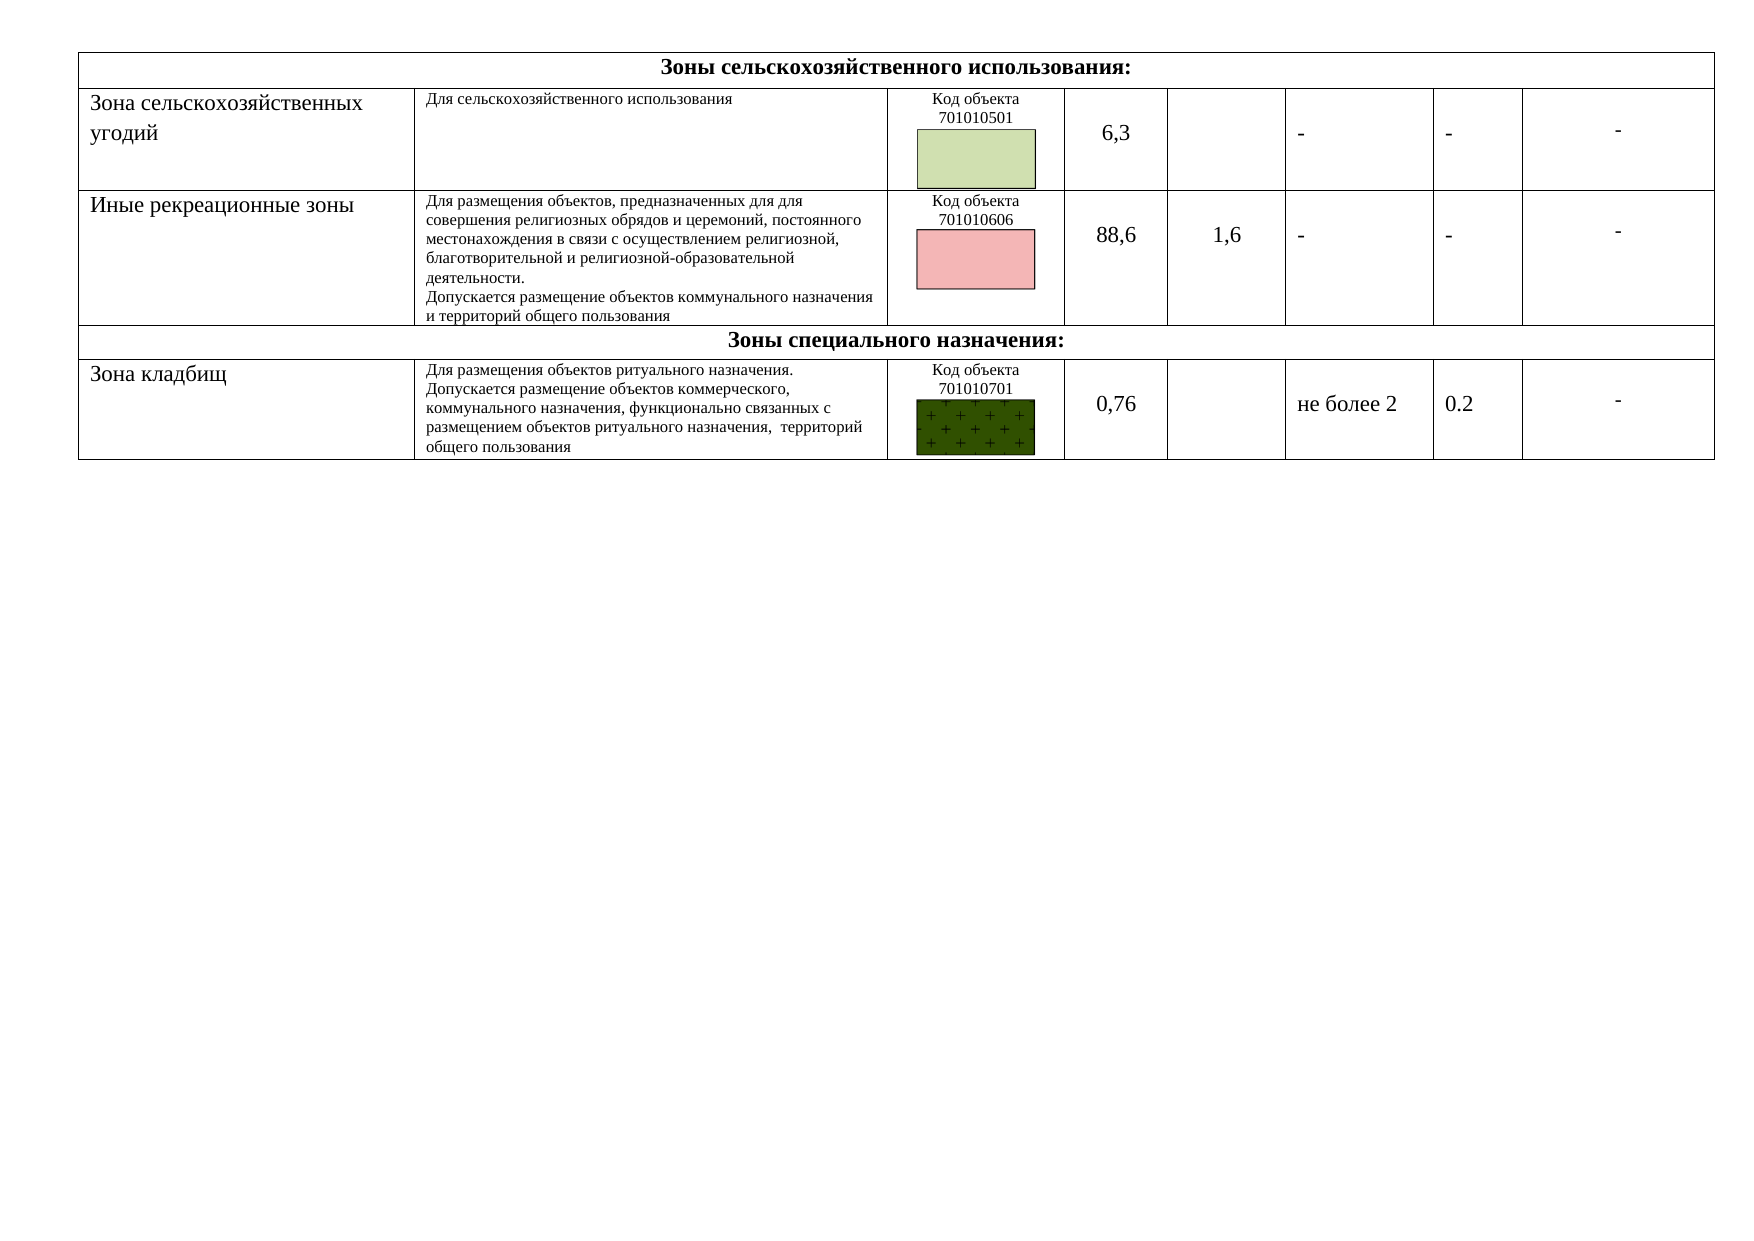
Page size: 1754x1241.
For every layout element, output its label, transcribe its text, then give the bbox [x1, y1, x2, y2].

table_cell Код объекта 701010701 [888, 360, 1064, 459]
table_cell [1168, 360, 1285, 459]
table_cell Иные рекреационные зоны [79, 191, 414, 325]
picture [915, 229, 1036, 290]
table_cell - [1523, 360, 1714, 459]
table_cell Зона сельскохозяйственных угодий [79, 89, 414, 190]
table_cell Для размещения объектов, предназначенных для для совершения религиозных обрядов и церемоний, постоянного местонахождения в связи с осуществлением религиозной, благотворительной и религиозной-образовательной деятельности. Допускается размещение объектов коммунального назначения и территорий общего пользования [415, 191, 887, 325]
table_cell Код объекта 701010606 [888, 191, 1064, 325]
table_cell Код объекта 701010501 [888, 89, 1064, 190]
table_cell 0.2 [1434, 360, 1522, 459]
table_cell 1,6 [1168, 191, 1285, 325]
table_cell - [1434, 89, 1522, 190]
table_cell не более 2 [1286, 360, 1433, 459]
table_cell Зона кладбищ [79, 360, 414, 459]
table_cell 0,76 [1065, 360, 1167, 459]
table_cell 6,3 [1065, 89, 1167, 190]
picture [915, 127, 1037, 190]
table_cell 88,6 [1065, 191, 1167, 325]
table_cell Зоны специального назначения: [79, 326, 1714, 359]
picture [916, 398, 1036, 456]
table_cell - [1286, 191, 1433, 325]
table_cell Для размещения объектов ритуального назначения. Допускается размещение объектов коммерческого, коммунального назначения, функционально связанных с размещением объектов ритуального назначения, территорий общего пользования [415, 360, 887, 459]
table_cell - [1523, 191, 1714, 325]
table_cell - [1286, 89, 1433, 190]
table_cell - [1434, 191, 1522, 325]
table_cell [1168, 89, 1285, 190]
table_cell Зоны сельскохозяйственного использования: [79, 53, 1714, 88]
table_cell Для сельскохозяйственного использования [415, 89, 887, 190]
table_cell - [1523, 89, 1714, 190]
